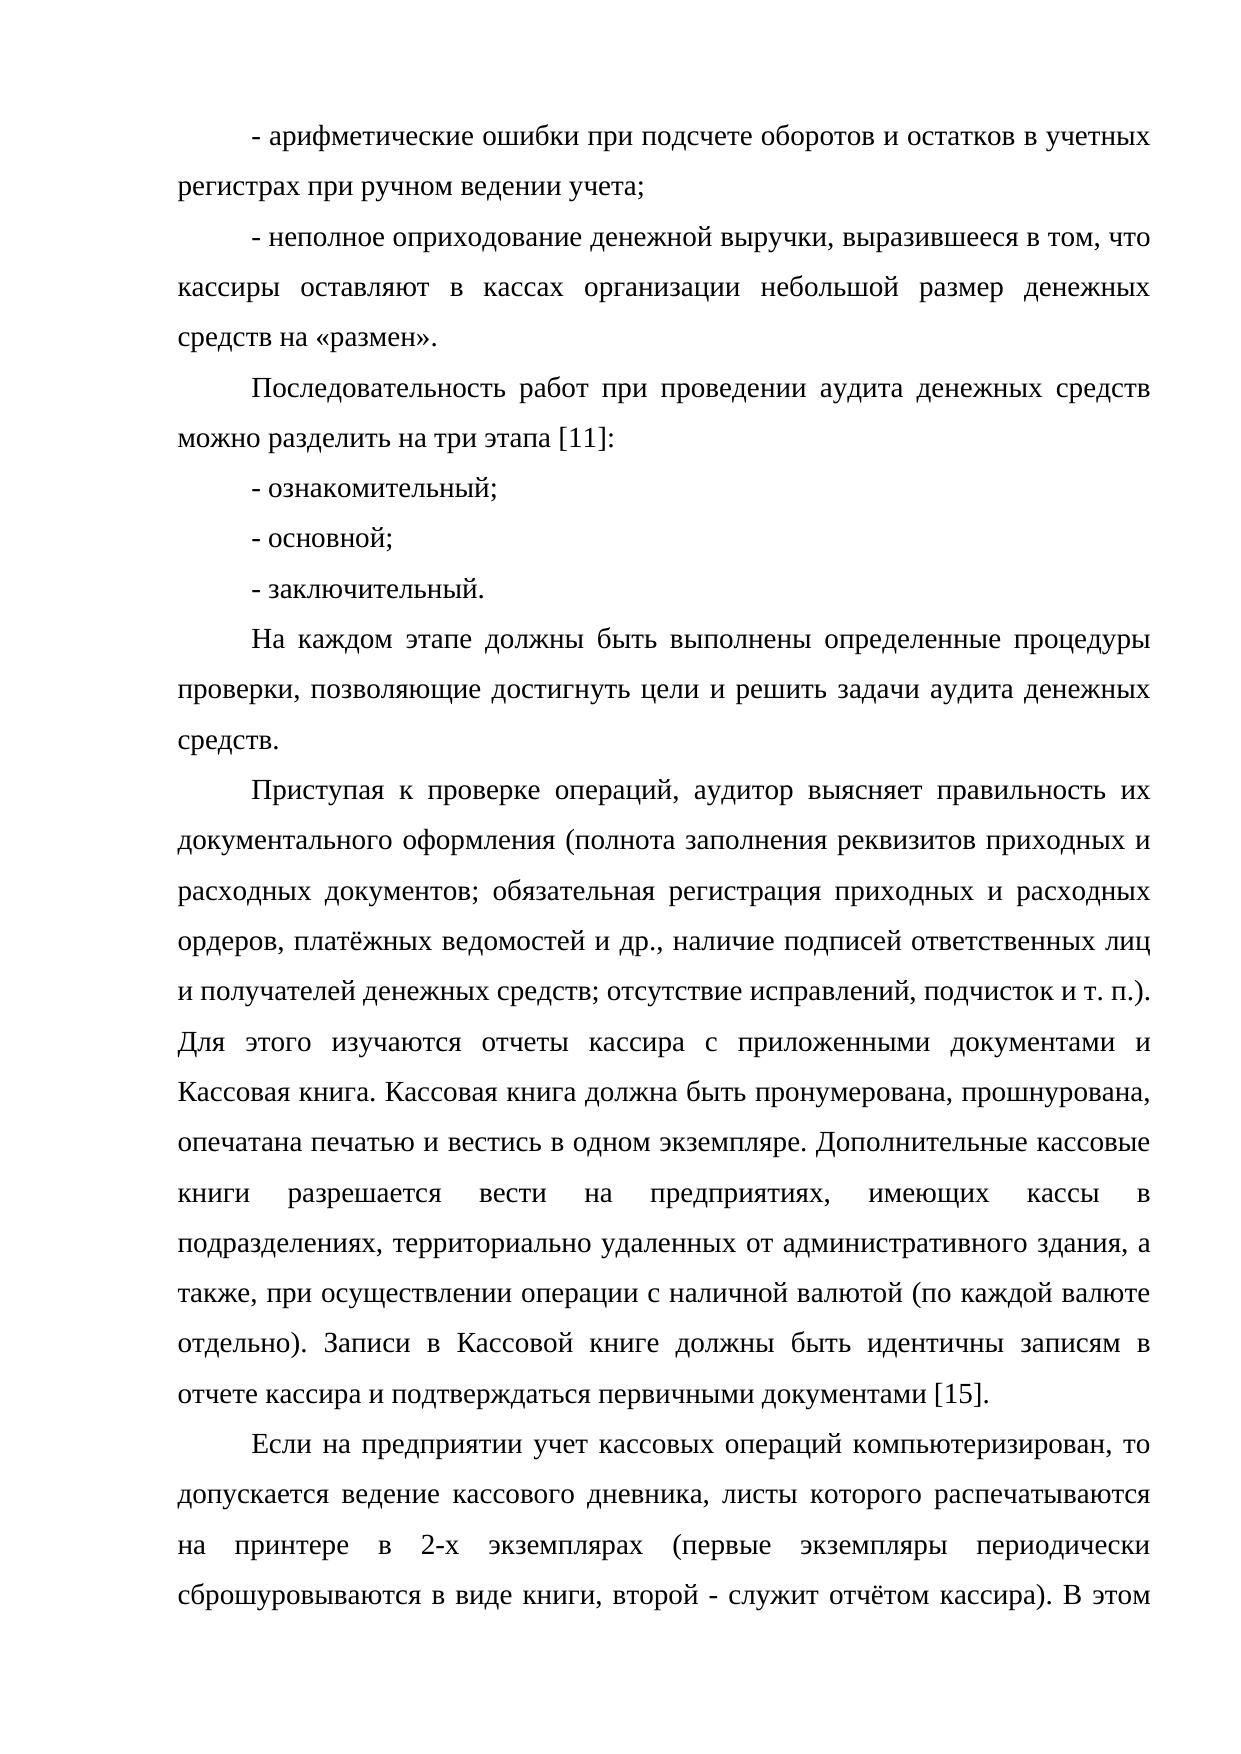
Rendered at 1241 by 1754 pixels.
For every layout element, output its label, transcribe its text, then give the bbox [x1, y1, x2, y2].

text - основной; [177, 521, 1152, 554]
text - заключительный. [177, 571, 1152, 604]
text На каждом этапе должны быть выполнены определенные процедуры проверки, позволяющие достигнуть цели и решить задачи аудита денежных средств. [177, 621, 1152, 755]
text Последовательность работ при проведении аудита денежных средств можно разделить на три этапа [11]: [177, 370, 1152, 453]
text - неполное оприходование денежной выручки, выразившееся в том, что кассиры оставляют в кассах организации небольшой размер денежных средств на «размен». [177, 219, 1152, 353]
text - арифметические ошибки при подсчете оборотов и остатков в учетных регистрах при ручном ведении учета; [177, 118, 1152, 202]
text Приступая к проверке операций, аудитор выясняет правильность их документального оформления (полнота заполнения реквизитов приходных и расходных документов; обязательная регистрация приходных и расходных ордеров, платёжных ведомостей и др., наличие подписей ответственных лиц и получателей денежных средств; отсутствие исправлений, подчисток и т. п.). Для этого изучаются отчеты кассира с приложенными документами и Кассовая книга. Кассовая книга должна быть пронумерована, прошнурована, опечатана печатью и вестись в одном экземпляре. Дополнительные кассовые книги разрешается вести на предприятиях, имеющих кассы в подразделениях, территориально удаленных от административного здания, а также, при осуществлении операции с наличной валютой (по каждой валюте отдельно). Записи в Кассовой книге должны быть идентичны записям в отчете кассира и подтверждаться первичными документами [15]. [177, 772, 1152, 1409]
text - ознакомительный; [177, 470, 1152, 504]
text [177, 1426, 1152, 1611]
